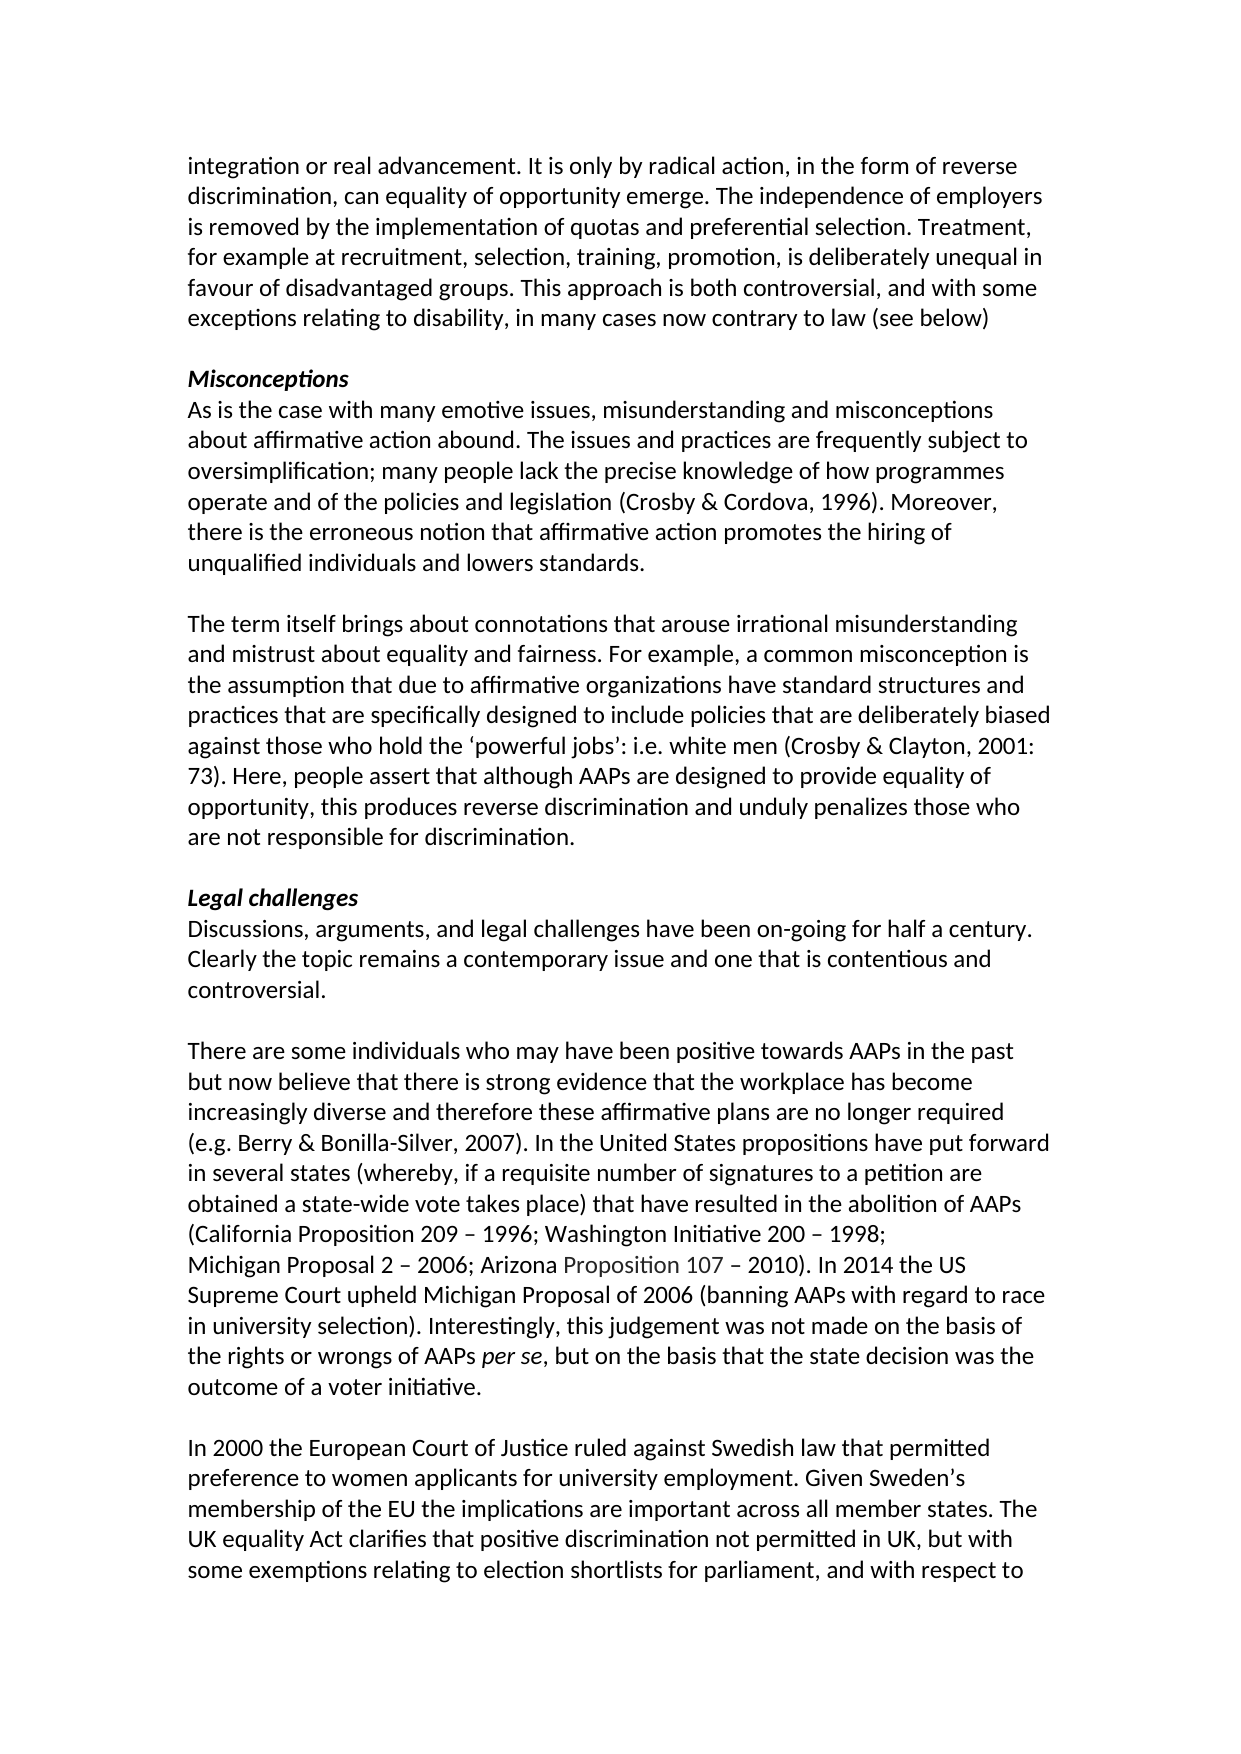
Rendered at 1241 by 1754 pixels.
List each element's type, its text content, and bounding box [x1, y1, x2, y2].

text There are some individuals who may have been positive towards AAPs in the past but now believe that there is strong evidence that the workplace has become increasingly diverse and therefore these affirmative plans are no longer required (e.g. Berry & Bonilla-Silver, 2007). In the United States propositions have put forward in several states (whereby, if a requisite number of signatures to a petition are obtained a state-wide vote takes place) that have resulted in the abolition of AAPs (California Proposition 209 – 1996; Washington Initiative 200 – 1998; [187, 1035, 1053, 1249]
text As is the case with many emotive issues, misunderstanding and misconceptions about affirmative action abound. The issues and practices are frequently subject to oversimplification; many people lack the precise knowledge of how programmes operate and of the policies and legislation (Crosby & Cordova, 1996). Moreover, there is the erroneous notion that affirmative action promotes the hiring of unqualified individuals and lowers standards. [187, 394, 1053, 577]
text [187, 150, 1053, 333]
text Legal challenges [187, 882, 1053, 913]
text Misconceptions [187, 364, 1053, 394]
text The term itself brings about connotations that arouse irrational misunderstanding and mistrust about equality and fairness. For example, a common misconception is the assumption that due to affirmative organizations have standard structures and practices that are specifically designed to include policies that are deliberately biased against those who hold the ‘powerful jobs’: i.e. white men (Crosby & Clayton, 2001: 73). Here, people assert that although AAPs are designed to provide equality of opportunity, this produces reverse discrimination and unduly penalizes those who are not responsible for discrimination. [187, 608, 1053, 852]
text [187, 1432, 1053, 1584]
text Discussions, arguments, and legal challenges have been on-going for half a century. Clearly the topic remains a contemporary issue and one that is contentious and controversial. [187, 913, 1053, 1004]
text Michigan Proposal 2 – 2006; Arizona Proposition 107 – 2010). In 2014 the US Supreme Court upheld Michigan Proposal of 2006 (banning AAPs with regard to race in university selection). Interestingly, this judgement was not made on the basis of the rights or wrongs of AAPs per se, but on the basis that the state decision was the outcome of a voter initiative. [187, 1249, 1053, 1401]
